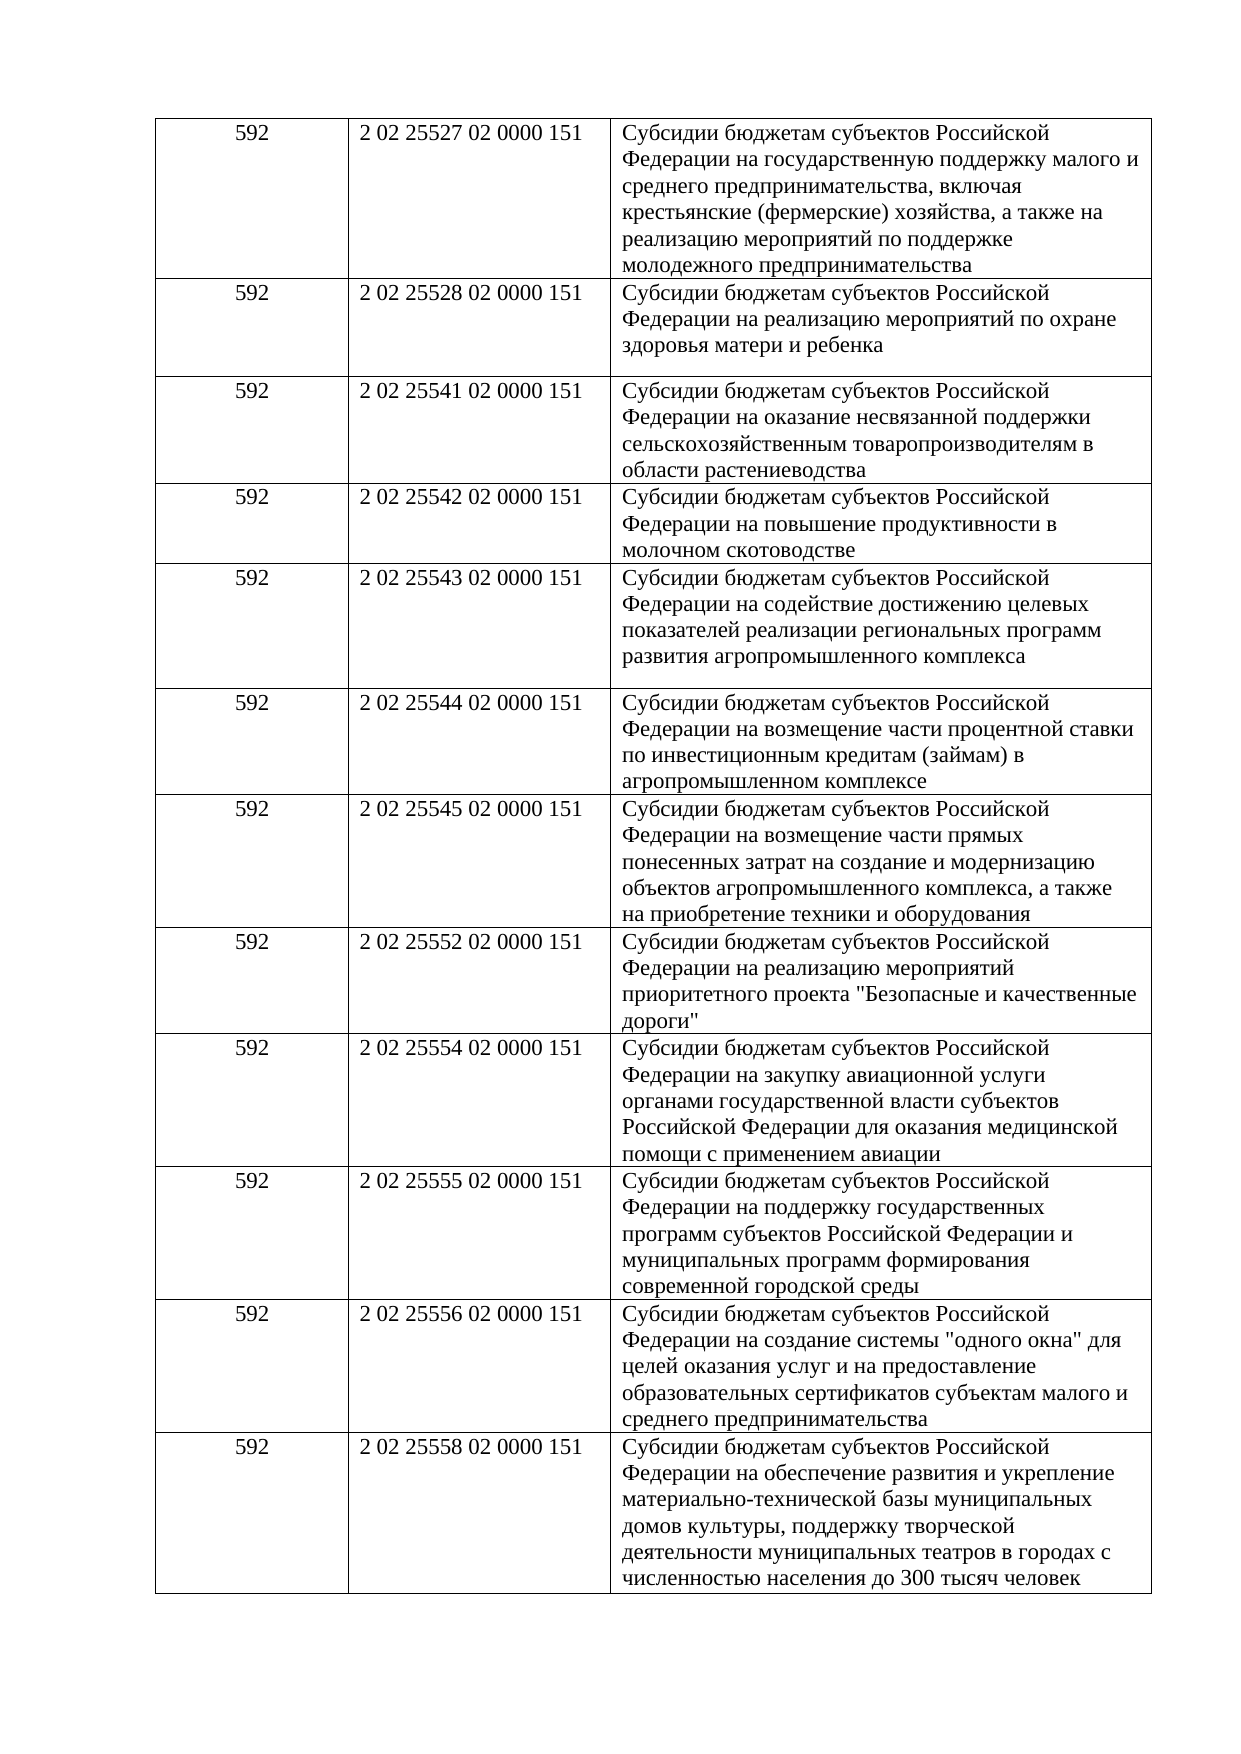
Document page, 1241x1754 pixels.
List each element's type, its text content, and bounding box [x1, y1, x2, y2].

table_cell 592 [156, 119, 348, 277]
table_cell 592 [156, 795, 348, 927]
table_cell Субсидии бюджетам субъектов Российской Федерации на возмещение части процентной ставки по инвестиционным кредитам (займам) в агропромышленном комплексе [611, 689, 1151, 794]
table_cell 2 02 25545 02 0000 151 [349, 795, 610, 927]
table_cell Субсидии бюджетам субъектов Российской Федерации на оказание несвязанной поддержки сельскохозяйственным товаропроизводителям в области растениеводства [611, 377, 1151, 482]
table_cell 592 [156, 564, 348, 687]
table_cell 2 02 25556 02 0000 151 [349, 1300, 610, 1432]
table_cell 592 [156, 928, 348, 1033]
table_cell 2 02 25554 02 0000 151 [349, 1034, 610, 1166]
table_cell 2 02 25542 02 0000 151 [349, 484, 610, 562]
table_cell 592 [156, 1167, 348, 1299]
table_cell 2 02 25552 02 0000 151 [349, 928, 610, 1033]
table_cell Субсидии бюджетам субъектов Российской Федерации на повышение продуктивности в молочном скотоводстве [611, 484, 1151, 562]
table_cell 592 [156, 377, 348, 482]
table_cell 592 [156, 1433, 348, 1593]
table_cell 2 02 25558 02 0000 151 [349, 1433, 610, 1593]
table_cell Субсидии бюджетам субъектов Российской Федерации на содействие достижению целевых показателей реализации региональных программ развития агропромышленного комплекса [611, 564, 1151, 687]
table_cell 2 02 25528 02 0000 151 [349, 279, 610, 376]
table_cell 2 02 25541 02 0000 151 [349, 377, 610, 482]
table_cell 592 [156, 1034, 348, 1166]
table_cell 592 [156, 484, 348, 562]
table_cell Субсидии бюджетам субъектов Российской Федерации на реализацию мероприятий приоритетного проекта "Безопасные и качественные дороги" [611, 928, 1151, 1033]
table_cell 592 [156, 279, 348, 376]
table_cell 2 02 25555 02 0000 151 [349, 1167, 610, 1299]
table_cell Субсидии бюджетам субъектов Российской Федерации на обеспечение развития и укрепление материально-технической базы муниципальных домов культуры, поддержку творческой деятельности муниципальных театров в городах с численностью населения до 300 тысяч человек [611, 1433, 1151, 1593]
table_cell Субсидии бюджетам субъектов Российской Федерации на возмещение части прямых понесенных затрат на создание и модернизацию объектов агропромышленного комплекса, а также на приобретение техники и оборудования [611, 795, 1151, 927]
table_cell Субсидии бюджетам субъектов Российской Федерации на государственную поддержку малого и среднего предпринимательства, включая крестьянские (фермерские) хозяйства, а также на реализацию мероприятий по поддержке молодежного предпринимательства [611, 119, 1151, 277]
table_cell 2 02 25527 02 0000 151 [349, 119, 610, 277]
table_cell 2 02 25544 02 0000 151 [349, 689, 610, 794]
table_cell 592 [156, 1300, 348, 1432]
table_cell Субсидии бюджетам субъектов Российской Федерации на создание системы "одного окна" для целей оказания услуг и на предоставление образовательных сертификатов субъектам малого и среднего предпринимательства [611, 1300, 1151, 1432]
table_cell Субсидии бюджетам субъектов Российской Федерации на поддержку государственных программ субъектов Российской Федерации и муниципальных программ формирования современной городской среды [611, 1167, 1151, 1299]
table_cell Субсидии бюджетам субъектов Российской Федерации на закупку авиационной услуги органами государственной власти субъектов Российской Федерации для оказания медицинской помощи с применением авиации [611, 1034, 1151, 1166]
table_cell 2 02 25543 02 0000 151 [349, 564, 610, 687]
table_cell 592 [156, 689, 348, 794]
table_cell Субсидии бюджетам субъектов Российской Федерации на реализацию мероприятий по охране здоровья матери и ребенка [611, 279, 1151, 376]
